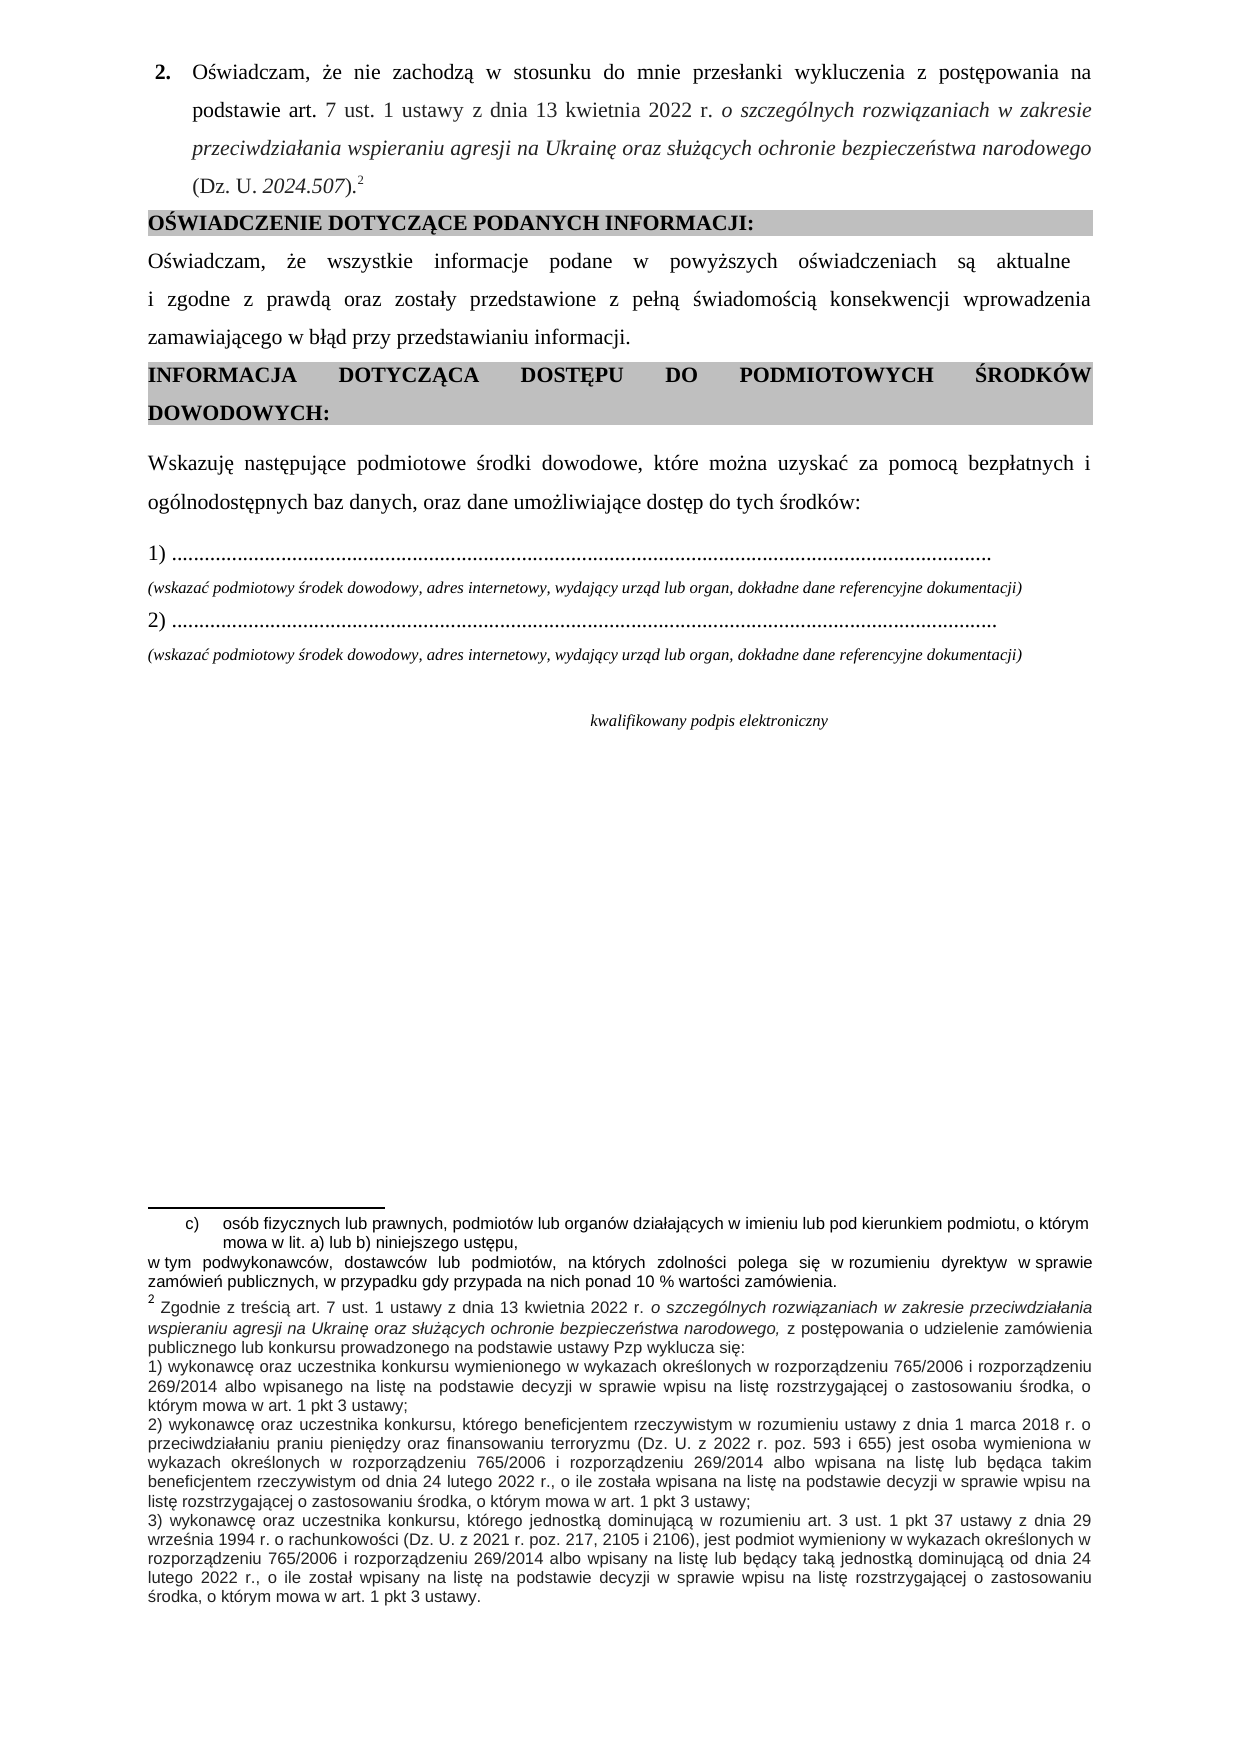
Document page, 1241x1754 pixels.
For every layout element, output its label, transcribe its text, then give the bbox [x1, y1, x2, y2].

text 2) ....................................................................................................................................................... [148, 607, 1093, 632]
text 1) ...................................................................................................................................................... [148, 540, 1093, 565]
text (wskazać podmiotowy środek dowodowy, adres internetowy, wydający urząd lub organ, dokładne dane referencyjne dokumentacji) [148, 644, 1093, 664]
text kwalifikowany podpis elektroniczny [148, 711, 1093, 730]
text Wskazuję następujące podmiotowe środki dowodowe, które można uzyskać za pomocą bezpłatnych i ogólnodostępnych baz danych, oraz dane umożliwiające dostęp do tych środków: [148, 450, 1093, 514]
text Oświadczam, że wszystkie informacje podane w powyższych oświadczeniach są aktualne i zgodne z prawdą oraz zostały przedstawione z pełną świadomością konsekwencji wprowadzenia zamawiającego w błąd przy przedstawianiu informacji. [148, 248, 1093, 349]
text (wskazać podmiotowy środek dowodowy, adres internetowy, wydający urząd lub organ, dokładne dane referencyjne dokumentacji) [148, 578, 1093, 597]
text OŚWIADCZENIE DOTYCZĄCE PODANYCH INFORMACJI: [148, 210, 1093, 236]
list Oświadczam, że nie zachodzą w stosunku do mnie przesłanki wykluczenia z postępowania na podstawie art. 7 ust. 1 ustawy z dnia 13 kwietnia 2022 r. o szczególnych rozwiązaniach w zakresie przeciwdziałania wspieraniu agresji na Ukrainę oraz służących ochronie bezpieczeństwa narodowego (Dz. U. 2024.507). [154, 59, 1093, 198]
text INFORMACJA DOTYCZĄCA DOSTĘPU DO PODMIOTOWYCH ŚRODKÓW DOWODOWYCH: [148, 362, 1093, 425]
